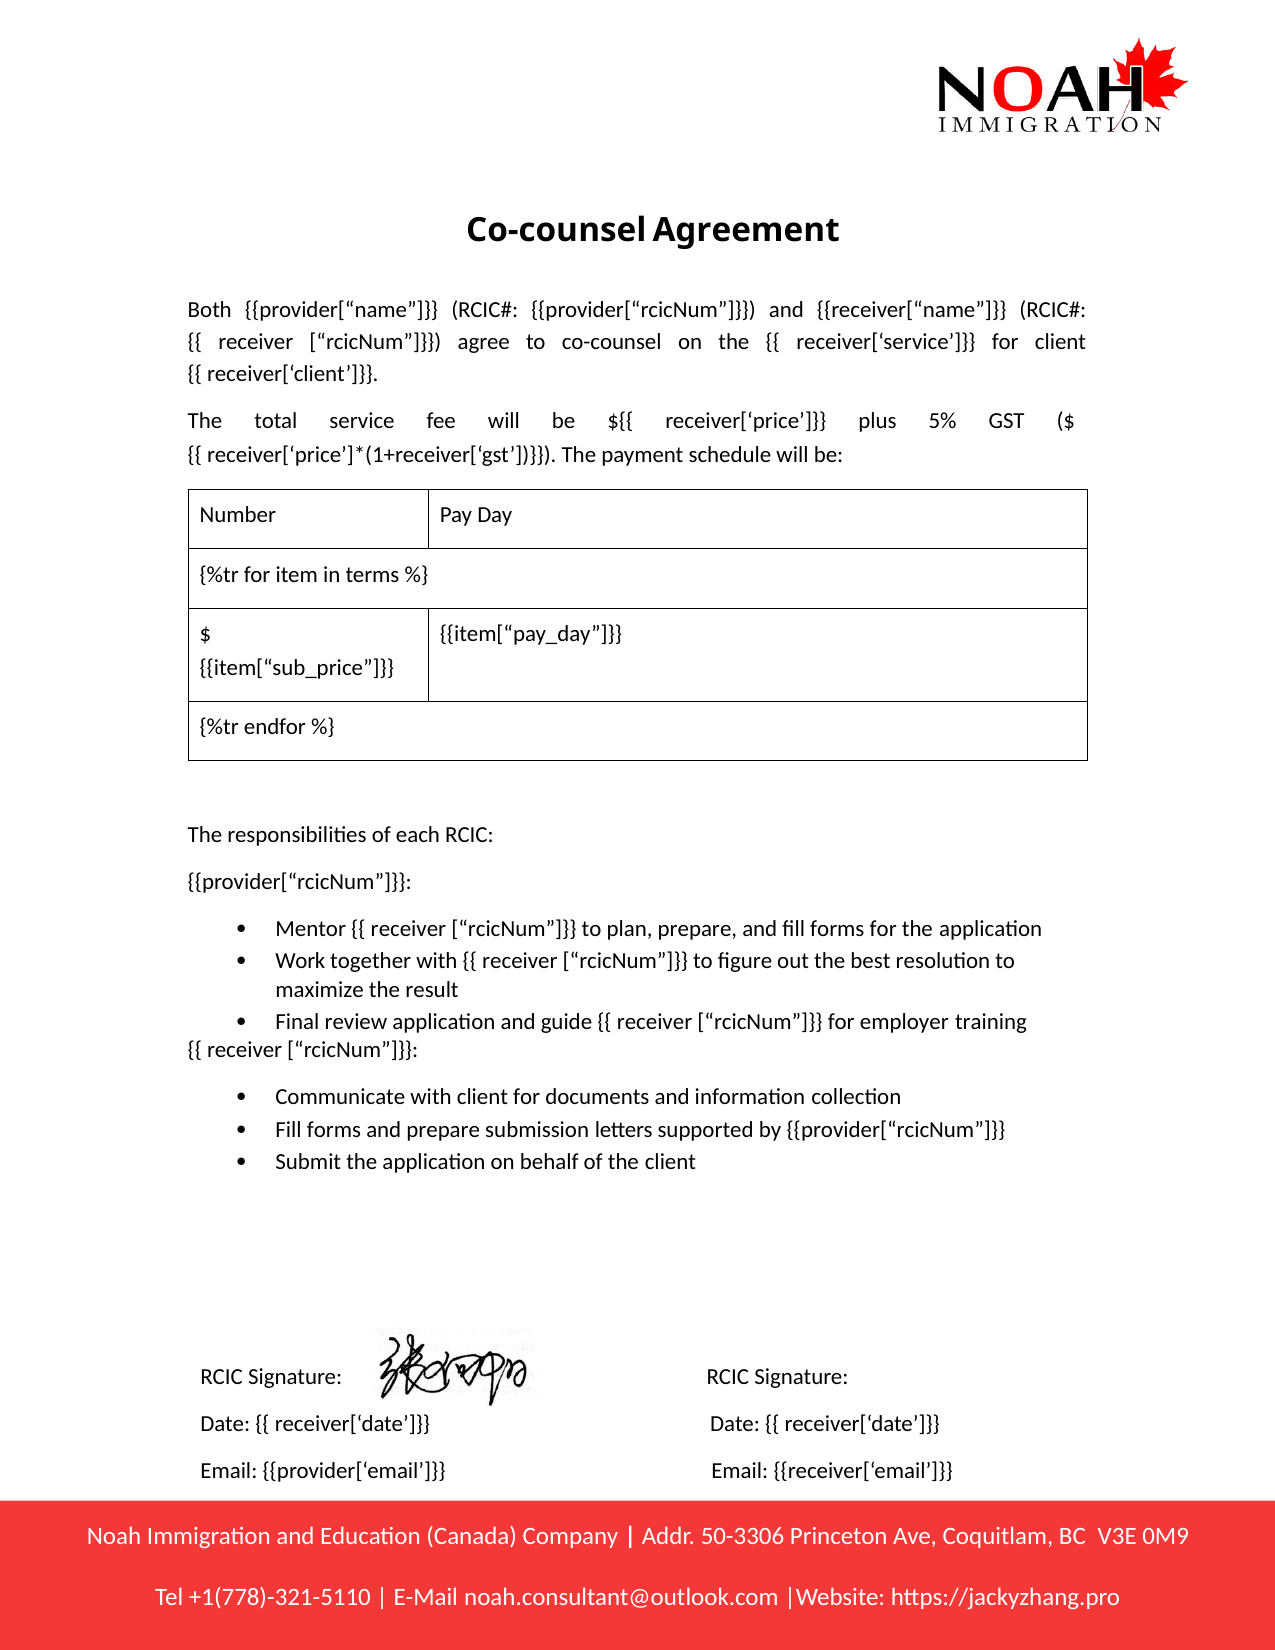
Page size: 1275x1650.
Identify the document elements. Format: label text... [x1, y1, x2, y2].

text Email: {{provider[‘email’]}} Email: {{receiver[‘email’]}} [200, 1456, 1087, 1484]
text {{provider[“rcicNum”]}}: [187, 867, 1087, 895]
list Communicate with client for documents and information collection [237, 1082, 1087, 1110]
title Co-counsel Agreement [187, 206, 1118, 251]
list Work together with {{ receiver [“rcicNum”]}} to figure out the best resolution to maximize the result [237, 947, 1087, 1003]
text Both {{provider[“name”]}} (RCIC#: {{provider[“rcicNum”]}}) and {{receiver[“name”]}} (RCIC#: {{ receiver [“rcicNum”]}}) agree to co-counsel on the {{ receiver[‘service’]}} for client {{ receiver[‘client’]}}. [187, 295, 1087, 387]
table_header Pay Day [429, 490, 1087, 548]
list Fill forms and prepare submission letters supported by {{provider[“rcicNum”]}} [237, 1115, 1087, 1143]
text RCIC Signature: RCIC Signature: [538, 1362, 1087, 1391]
list Submit the application on behalf of the client [237, 1147, 1087, 1175]
text The responsibilities of each RCIC: [187, 820, 1087, 848]
table_cell {%tr endfor %} [189, 702, 1087, 760]
picture [937, 37, 1191, 138]
picture [372, 1327, 538, 1410]
table_cell {%tr for item in terms %} [189, 549, 1087, 607]
text The total service fee will be ${{ receiver[‘price’]}} plus 5% GST (${{ receiver[‘price’]*(1+receiver[‘gst’])}}). The payment schedule will be: [187, 406, 1076, 468]
text Date: {{ receiver[‘date’]}} Date: {{ receiver[‘date’]}} [200, 1409, 1087, 1437]
text RCIC Signature: RCIC Signature: [200, 1362, 372, 1391]
list Mentor {{ receiver [“rcicNum”]}} to plan, prepare, and fill forms for the application [237, 914, 1087, 942]
table_cell ${{item[“sub_price”]}} [189, 609, 428, 701]
table_cell {{item[“pay_day”]}} [429, 609, 1087, 701]
table_header Number [189, 490, 428, 548]
list Final review application and guide {{ receiver [“rcicNum”]}} for employer training [237, 1007, 1087, 1035]
text {{ receiver [“rcicNum”]}}: [187, 1035, 1087, 1063]
